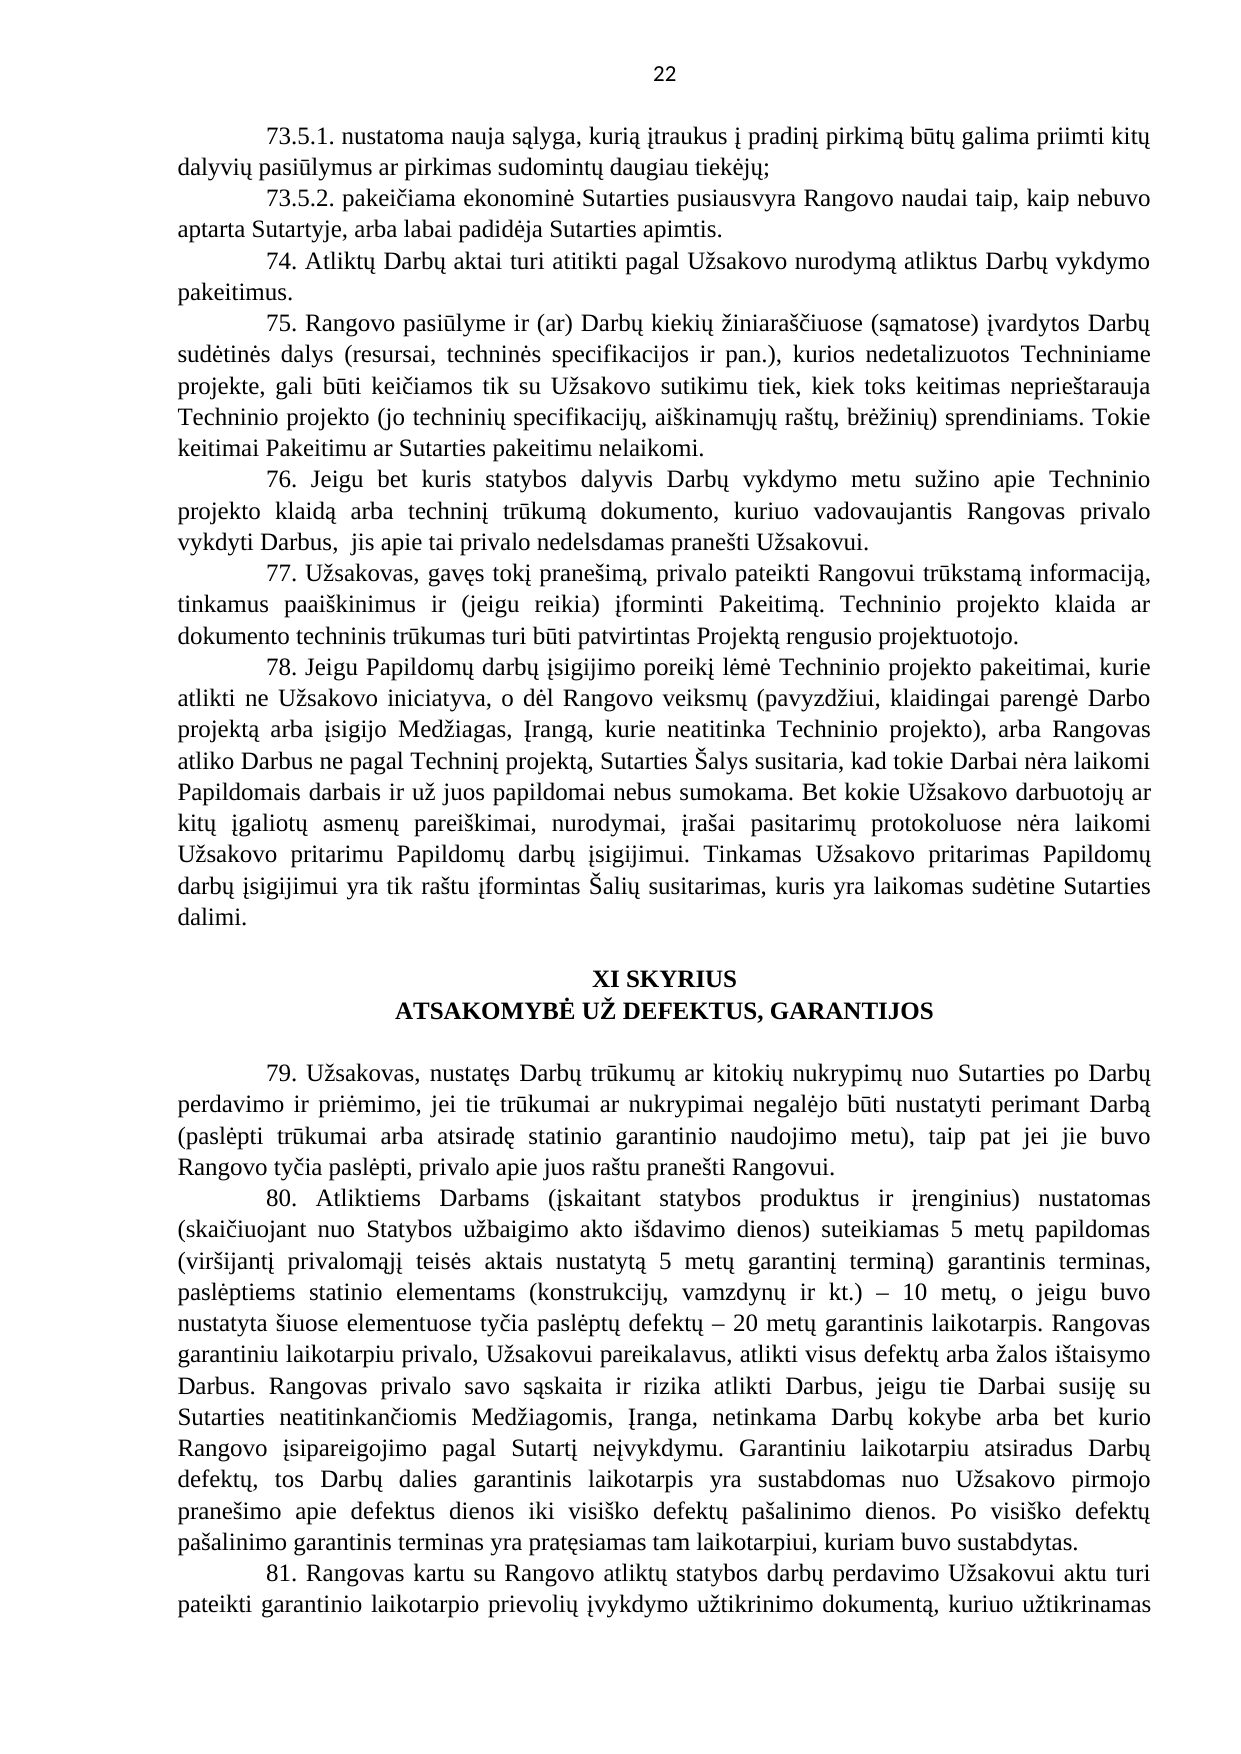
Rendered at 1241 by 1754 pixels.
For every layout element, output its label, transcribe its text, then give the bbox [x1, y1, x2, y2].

text 76. Jeigu bet kuris statybos dalyvis Darbų vykdymo metu sužino apie Techninio projekto klaidą arba techninį trūkumą dokumento, kuriuo vadovaujantis Rangovas privalo vykdyti Darbus, jis apie tai privalo nedelsdamas pranešti Užsakovui. [177, 462, 1152, 556]
text 73.5.1. nustatoma nauja sąlyga, kurią įtraukus į pradinį pirkimą būtų galima priimti kitų dalyvių pasiūlymus ar pirkimas sudomintų daugiau tiekėjų; [177, 118, 1152, 181]
text 80. Atliktiems Darbams (įskaitant statybos produktus ir įrenginius) nustatomas (skaičiuojant nuo Statybos užbaigimo akto išdavimo dienos) suteikiamas 5 metų papildomas (viršijantį privalomąjį teisės aktais nustatytą 5 metų garantinį terminą) garantinis terminas, paslėptiems statinio elementams (konstrukcijų, vamzdynų ir kt.) – 10 metų, o jeigu buvo nustatyta šiuose elementuose tyčia paslėptų defektų – 20 metų garantinis laikotarpis. Rangovas garantiniu laikotarpiu privalo, Užsakovui pareikalavus, atlikti visus defektų arba žalos ištaisymo Darbus. Rangovas privalo savo sąskaita ir rizika atlikti Darbus, jeigu tie Darbai susiję su Sutarties neatitinkančiomis Medžiagomis, Įranga, netinkama Darbų kokybe arba bet kurio Rangovo įsipareigojimo pagal Sutartį neįvykdymu. Garantiniu laikotarpiu atsiradus Darbų defektų, tos Darbų dalies garantinis laikotarpis yra sustabdomas nuo Užsakovo pirmojo pranešimo apie defektus dienos iki visiško defektų pašalinimo dienos. Po visiško defektų pašalinimo garantinis terminas yra pratęsiamas tam laikotarpiui, kuriam buvo sustabdytas. [177, 1181, 1152, 1556]
text 73.5.2. pakeičiama ekonominė Sutarties pusiausvyra Rangovo naudai taip, kaip nebuvo aptarta Sutartyje, arba labai padidėja Sutarties apimtis. [177, 181, 1152, 243]
text 78. Jeigu Papildomų darbų įsigijimo poreikį lėmė Techninio projekto pakeitimai, kurie atlikti ne Užsakovo iniciatyva, o dėl Rangovo veiksmų (pavyzdžiui, klaidingai parengė Darbo projektą arba įsigijo Medžiagas, Įrangą, kurie neatitinka Techninio projekto), arba Rangovas atliko Darbus ne pagal Techninį projektą, Sutarties Šalys susitaria, kad tokie Darbai nėra laikomi Papildomais darbais ir už juos papildomai nebus sumokama. Bet kokie Užsakovo darbuotojų ar kitų įgaliotų asmenų pareiškimai, nurodymai, įrašai pasitarimų protokoluose nėra laikomi Užsakovo pritarimu Papildomų darbų įsigijimui. Tinkamas Užsakovo pritarimas Papildomų darbų įsigijimui yra tik raštu įformintas Šalių susitarimas, kuris yra laikomas sudėtine Sutarties dalimi. [177, 649, 1152, 931]
text 79. Užsakovas, nustatęs Darbų trūkumų ar kitokių nukrypimų nuo Sutarties po Darbų perdavimo ir priėmimo, jei tie trūkumai ar nukrypimai negalėjo būti nustatyti perimant Darbą (paslėpti trūkumai arba atsiradę statinio garantinio naudojimo metu), taip pat jei jie buvo Rangovo tyčia paslėpti, privalo apie juos raštu pranešti Rangovui. [177, 1056, 1152, 1181]
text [177, 1556, 1152, 1618]
text 75. Rangovo pasiūlyme ir (ar) Darbų kiekių žiniaraščiuose (sąmatose) įvardytos Darbų sudėtinės dalys (resursai, techninės specifikacijos ir pan.), kurios nedetalizuotos Techniniame projekte, gali būti keičiamos tik su Užsakovo sutikimu tiek, kiek toks keitimas neprieštarauja Techninio projekto (jo techninių specifikacijų, aiškinamųjų raštų, brėžinių) sprendiniams. Tokie keitimai Pakeitimu ar Sutarties pakeitimu nelaikomi. [177, 306, 1152, 462]
text 77. Užsakovas, gavęs tokį pranešimą, privalo pateikti Rangovui trūkstamą informaciją, tinkamus paaiškinimus ir (jeigu reikia) įforminti Pakeitimą. Techninio projekto klaida ar dokumento techninis trūkumas turi būti patvirtintas Projektą rengusio projektuotojo. [177, 556, 1152, 649]
text 74. Atliktų Darbų aktai turi atitikti pagal Užsakovo nurodymą atliktus Darbų vykdymo pakeitimus. [177, 243, 1152, 306]
text XI SKYRIUS [177, 962, 1152, 993]
text ATSAKOMYBĖ UŽ DEFEKTUS, GARANTIJOS [177, 993, 1152, 1024]
